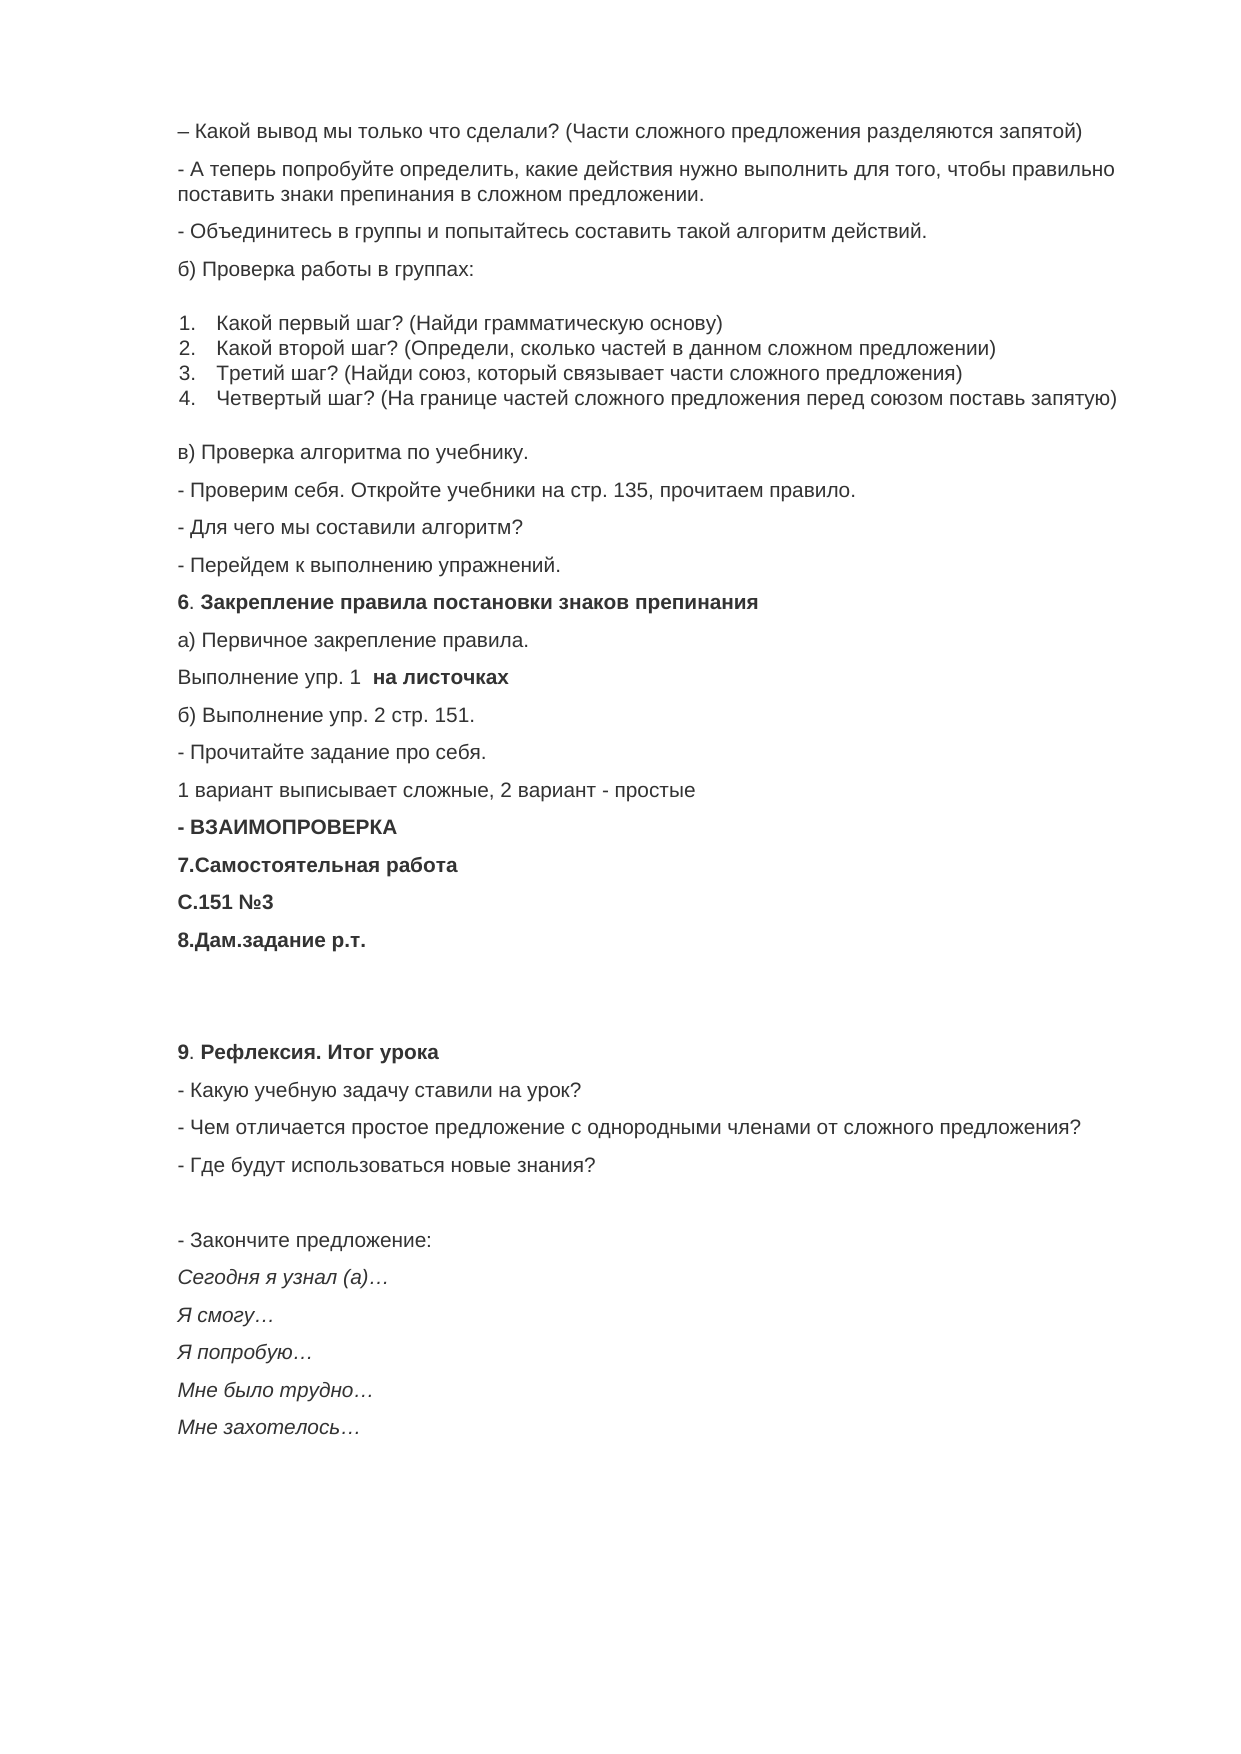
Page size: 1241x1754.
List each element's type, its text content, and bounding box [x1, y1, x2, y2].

text Мне захотелось… [177, 1414, 1152, 1439]
text а) Первичное закрепление правила. [177, 626, 1152, 651]
text 7.Самостоятельная работа [177, 851, 1152, 876]
text - А теперь попробуйте определить, какие действия нужно выполнить для того, чтобы правильно поставить знаки препинания в сложном предложении. [177, 156, 1152, 206]
text - Чем отличается простое предложение с однородными членами от сложного предложения? [177, 1114, 1152, 1139]
text б) Проверка работы в группах: [177, 256, 1152, 281]
list Какой первый шаг? (Найди грамматическую основу) [179, 310, 1152, 335]
text - Прочитайте задание про себя. [177, 739, 1152, 764]
text - Какую учебную задачу ставили на урок? [177, 1076, 1152, 1101]
text 1 вариант выписывает сложные, 2 вариант - простые [177, 776, 1152, 801]
text - Проверим себя. Откройте учебники на стр. 135, прочитаем правило. [177, 476, 1152, 501]
text С.151 №3 [177, 889, 1152, 914]
list Какой второй шаг? (Определи, сколько частей в данном сложном предложении) [179, 335, 1152, 360]
text - Для чего мы составили алгоритм? [177, 514, 1152, 539]
text Сегодня я узнал (а)… [177, 1264, 1152, 1289]
text - ВЗАИМОПРОВЕРКА [177, 814, 1152, 839]
text Мне было трудно… [177, 1376, 1152, 1401]
text Я смогу… [177, 1301, 1152, 1326]
text Я попробую… [177, 1339, 1152, 1364]
text – Какой вывод мы только что сделали? (Части сложного предложения разделяются запятой) [177, 118, 1152, 143]
text - Перейдем к выполнению упражнений. [177, 551, 1152, 576]
text б) Выполнение упр. 2 стр. 151. [177, 701, 1152, 726]
list Третий шаг? (Найди союз, который связывает части сложного предложения) [179, 360, 1152, 385]
text - Закончите предложение: [177, 1226, 1152, 1251]
text 6. Закрепление правила постановки знаков препинания [177, 589, 1152, 614]
text 9. Рефлексия. Итог урока [177, 1039, 1152, 1064]
text - Объединитесь в группы и попытайтесь составить такой алгоритм действий. [177, 218, 1152, 243]
text Выполнение упр. 1 на листочках [177, 664, 1152, 689]
text в) Проверка алгоритма по учебнику. [177, 439, 1152, 464]
text - Где будут использоваться новые знания? [177, 1151, 1152, 1176]
list Четвертый шаг? (На границе частей сложного предложения перед союзом поставь запятую) [179, 385, 1152, 410]
text 8.Дам.задание р.т. [177, 926, 1152, 951]
